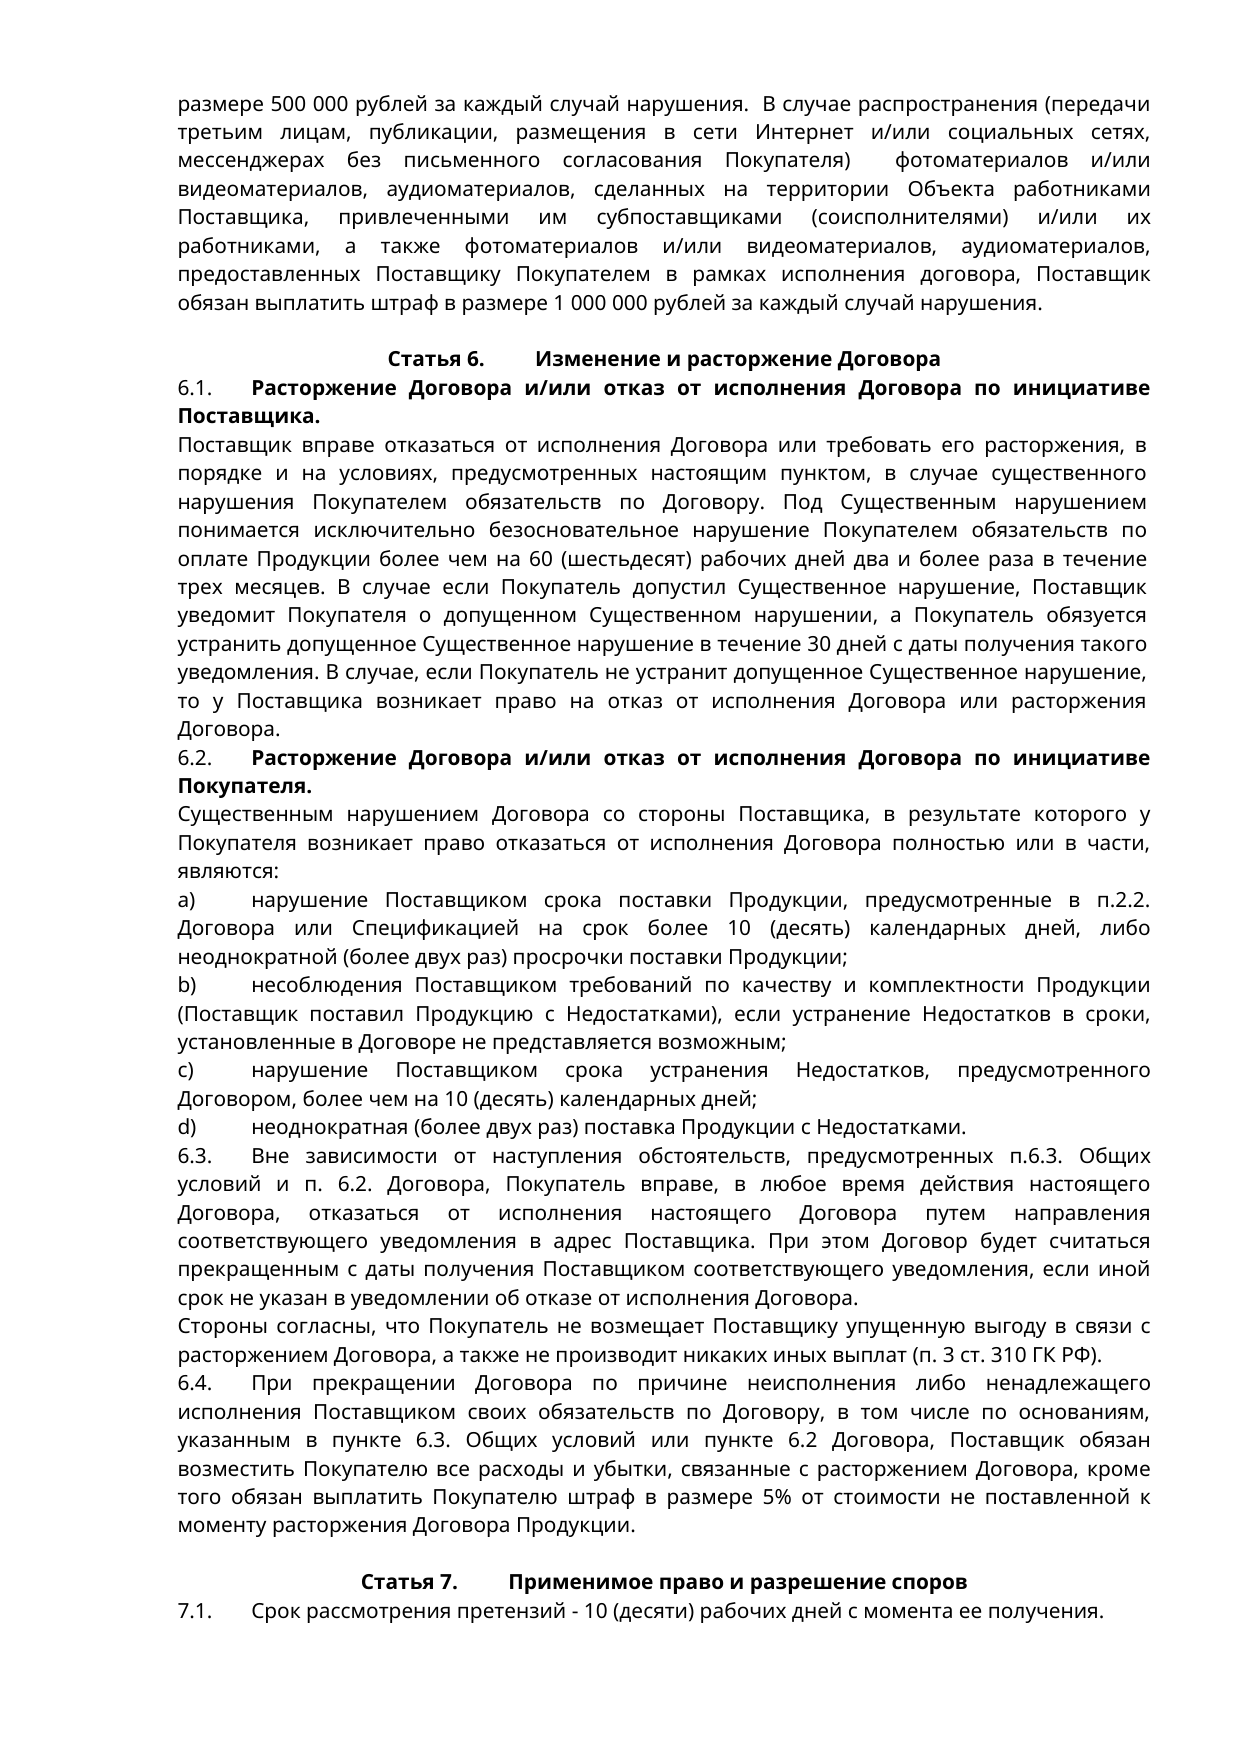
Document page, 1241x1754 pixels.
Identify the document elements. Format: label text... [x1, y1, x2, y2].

list Расторжение Договора и/или отказ от исполнения Договора по инициативе Поставщика. [177, 373, 1152, 430]
list Применимое право и разрешение споров [177, 1567, 1152, 1596]
list нарушение Поставщиком срока поставки Продукции, предусмотренные в п.2.2. Договора или Спецификацией на срок более 10 (десять) календарных дней, либо неоднократной (более двух раз) просрочки поставки Продукции; [177, 885, 1152, 970]
text Существенным нарушением Договора со стороны Поставщика, в результате которого у Покупателя возникает право отказаться от исполнения Договора полностью или в части, являются: [177, 799, 1152, 885]
list Расторжение Договора и/или отказ от исполнения Договора по инициативе Покупателя. [177, 743, 1152, 799]
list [177, 89, 1152, 316]
list Срок рассмотрения претензий - 10 (десяти) рабочих дней с момента ее получения. [177, 1596, 1152, 1624]
list несоблюдения Поставщиком требований по качеству и комплектности Продукции (Поставщик поставил Продукцию с Недостатками), если устранение Недостатков в сроки, установленные в Договоре не представляется возможным; [177, 970, 1152, 1056]
list Изменение и расторжение Договора [177, 344, 1152, 373]
text Стороны согласны, что Покупатель не возмещает Поставщику упущенную выгоду в связи с расторжением Договора, а также не производит никаких иных выплат (п. 3 ст. 310 ГК РФ). [177, 1311, 1152, 1368]
list нарушение Поставщиком срока устранения Недостатков, предусмотренного Договором, более чем на 10 (десять) календарных дней; [177, 1056, 1152, 1112]
list неоднократная (более двух раз) поставка Продукции с Недостатками. [177, 1112, 1152, 1141]
text Поставщик вправе отказаться от исполнения Договора или требовать его расторжения, в порядке и на условиях, предусмотренных настоящим пунктом, в случае существенного нарушения Покупателем обязательств по Договору. Под Существенным нарушением понимается исключительно безосновательное нарушение Покупателем обязательств по оплате Продукции более чем на 60 (шестьдесят) рабочих дней два и более раза в течение трех месяцев. В случае если Покупатель допустил Существенное нарушение, Поставщик уведомит Покупателя о допущенном Существенном нарушении, а Покупатель обязуется устранить допущенное Существенное нарушение в течение 30 дней с даты получения такого уведомления. В случае, если Покупатель не устранит допущенное Существенное нарушение, то у Поставщика возникает право на отказ от исполнения Договора или расторжения Договора. [177, 430, 1148, 743]
list Вне зависимости от наступления обстоятельств, предусмотренных п.6.3. Общих условий и п. 6.2. Договора, Покупатель вправе, в любое время действия настоящего Договора, отказаться от исполнения настоящего Договора путем направления соответствующего уведомления в адрес Поставщика. При этом Договор будет считаться прекращенным с даты получения Поставщиком соответствующего уведомления, если иной срок не указан в уведомлении об отказе от исполнения Договора. [177, 1141, 1152, 1311]
list При прекращении Договора по причине неисполнения либо ненадлежащего исполнения Поставщиком своих обязательств по Договору, в том числе по основаниям, указанным в пункте 6.3. Общих условий или пункте 6.2 Договора, Поставщик обязан возместить Покупателю все расходы и убытки, связанные с расторжением Договора, кроме того обязан выплатить Покупателю штраф в размере 5% от стоимости не поставленной к моменту расторжения Договора Продукции. [177, 1368, 1152, 1539]
